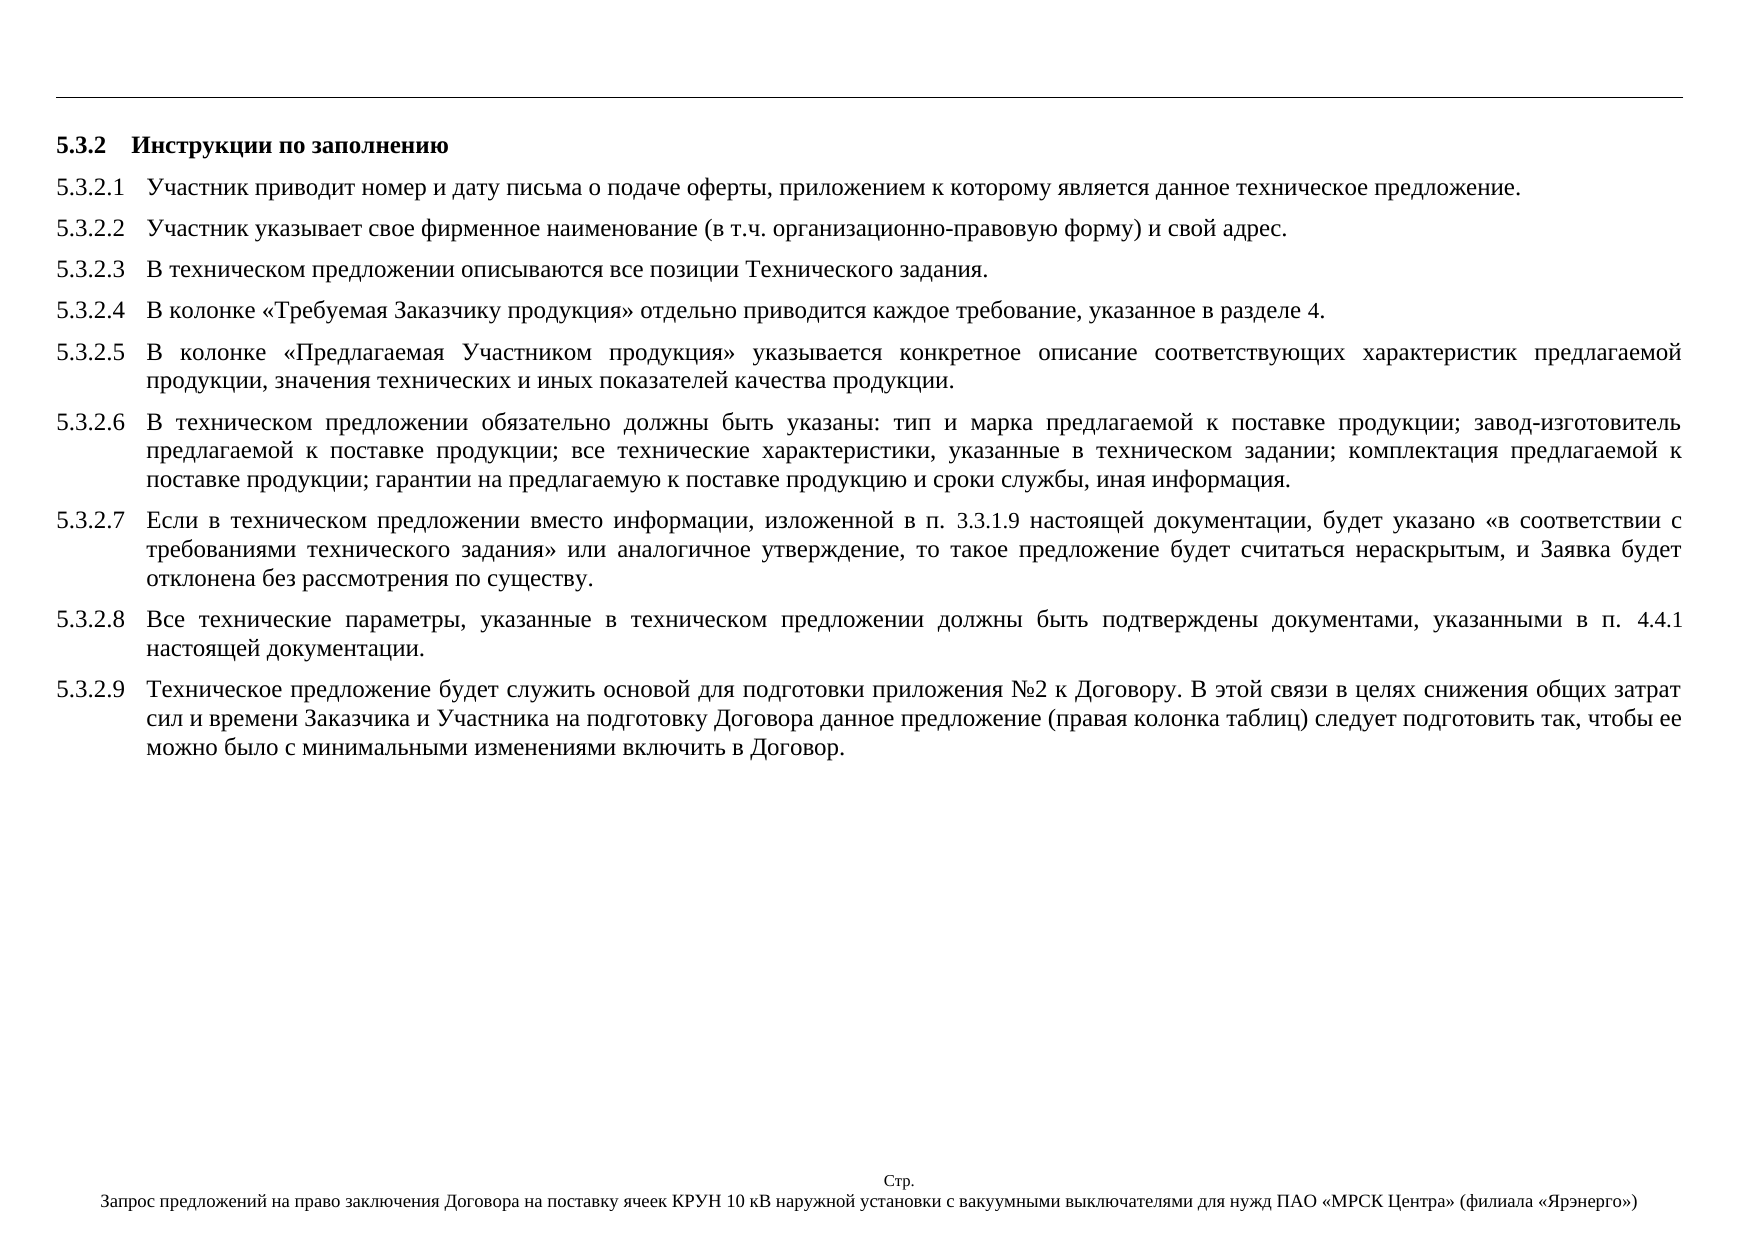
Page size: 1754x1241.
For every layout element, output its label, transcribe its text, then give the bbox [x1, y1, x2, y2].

list Все технические параметры, указанные в техническом предложении должны быть подтверждены документами, указанными в п. 4.4.1 настоящей документации. [56, 604, 1683, 662]
list Техническое предложение будет служить основой для подготовки приложения №2 к Договору. В этой связи в целях снижения общих затрат сил и времени Заказчика и Участника на подготовку Договора данное предложение (правая колонка таблиц) следует подготовить так, чтобы ее можно было с минимальными изменениями включить в Договор. [56, 674, 1683, 761]
list Участник приводит номер и дату письма о подаче оферты, приложением к которому является данное техническое предложение. [56, 172, 1683, 201]
list В техническом предложении обязательно должны быть указаны: тип и марка предлагаемой к поставке продукции; завод-изготовитель предлагаемой к поставке продукции; все технические характеристики, указанные в техническом задании; комплектация предлагаемой к поставке продукции; гарантии на предлагаемую к поставке продукцию и сроки службы, иная информация. [56, 407, 1683, 493]
list В колонке «Требуемая Заказчику продукция» отдельно приводится каждое требование, указанное в разделе 4. [56, 296, 1683, 324]
list Участник указывает свое фирменное наименование (в т.ч. организационно-правовую форму) и свой адрес. [56, 213, 1683, 242]
list Если в техническом предложении вместо информации, изложенной в п. 3.3.1.9 настоящей документации, будет указано «в соответствии с требованиями технического задания» или аналогичное утверждение, то такое предложение будет считаться нераскрытым, и Заявка будет отклонена без рассмотрения по существу. [56, 506, 1683, 592]
list В техническом предложении описываются все позиции Технического задания. [56, 254, 1683, 283]
subtitle Инструкции по заполнению [56, 131, 1683, 159]
list В колонке «Предлагаемая Участником продукция» указывается конкретное описание соответствующих характеристик предлагаемой продукции, значения технических и иных показателей качества продукции. [56, 337, 1683, 394]
